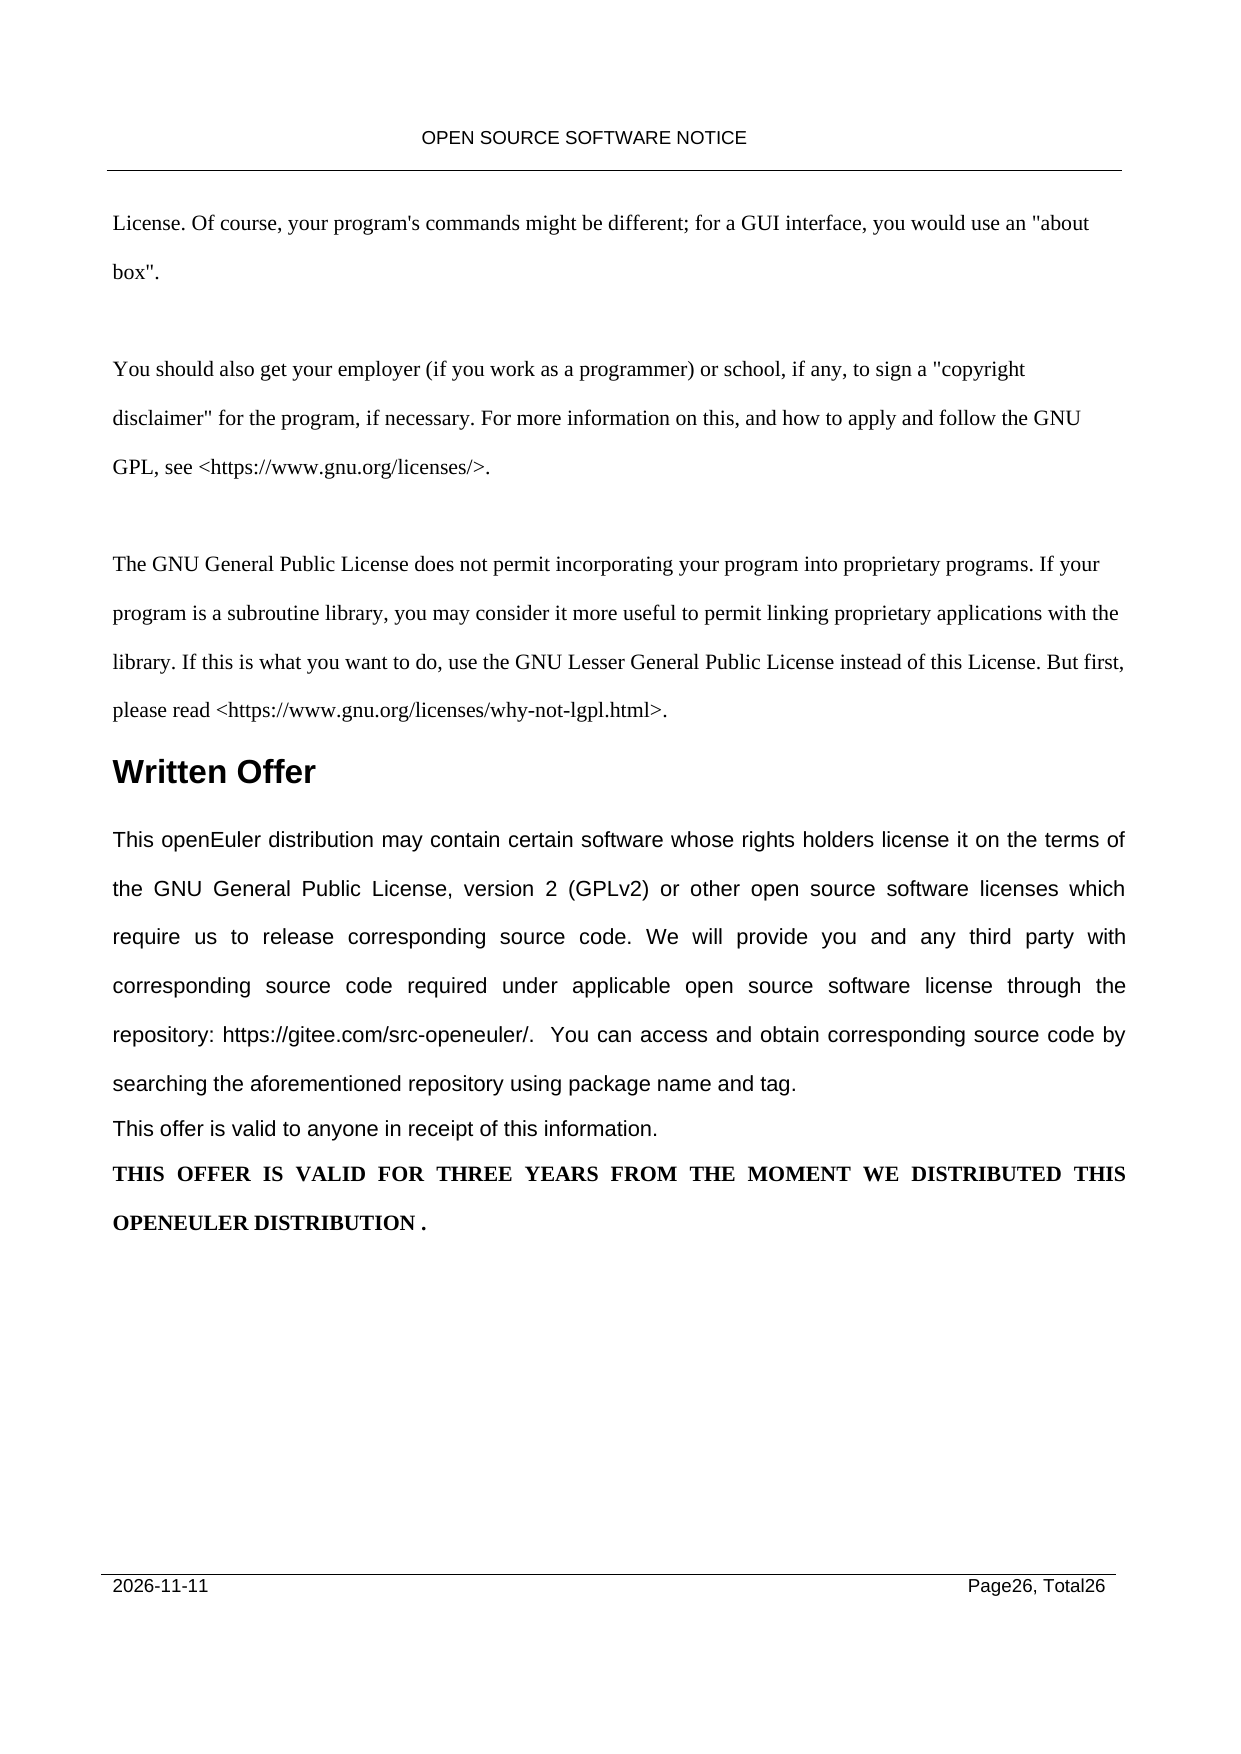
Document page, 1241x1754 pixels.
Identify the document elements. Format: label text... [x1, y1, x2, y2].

text Written Offer [112, 739, 1128, 804]
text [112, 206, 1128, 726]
text This offer is valid to anyone in receipt of this information. [112, 1112, 1128, 1144]
text This openEuler distribution may contain certain software whose rights holders license it on the terms of the GNU General Public License, version 2 (GPLv2) or other open source software licenses which require us to release corresponding source code. We will provide you and any third party with corresponding source code required under applicable open source software license through the repository: https://gitee.com/src-openeuler/. You can access and obtain corresponding source code by searching the aforementioned repository using package name and tag. [112, 823, 1128, 1099]
text THIS OFFER IS VALID FOR THREE YEARS FROM THE MOMENT WE DISTRIBUTED THIS OPENEULER DISTRIBUTION . [112, 1157, 1128, 1238]
